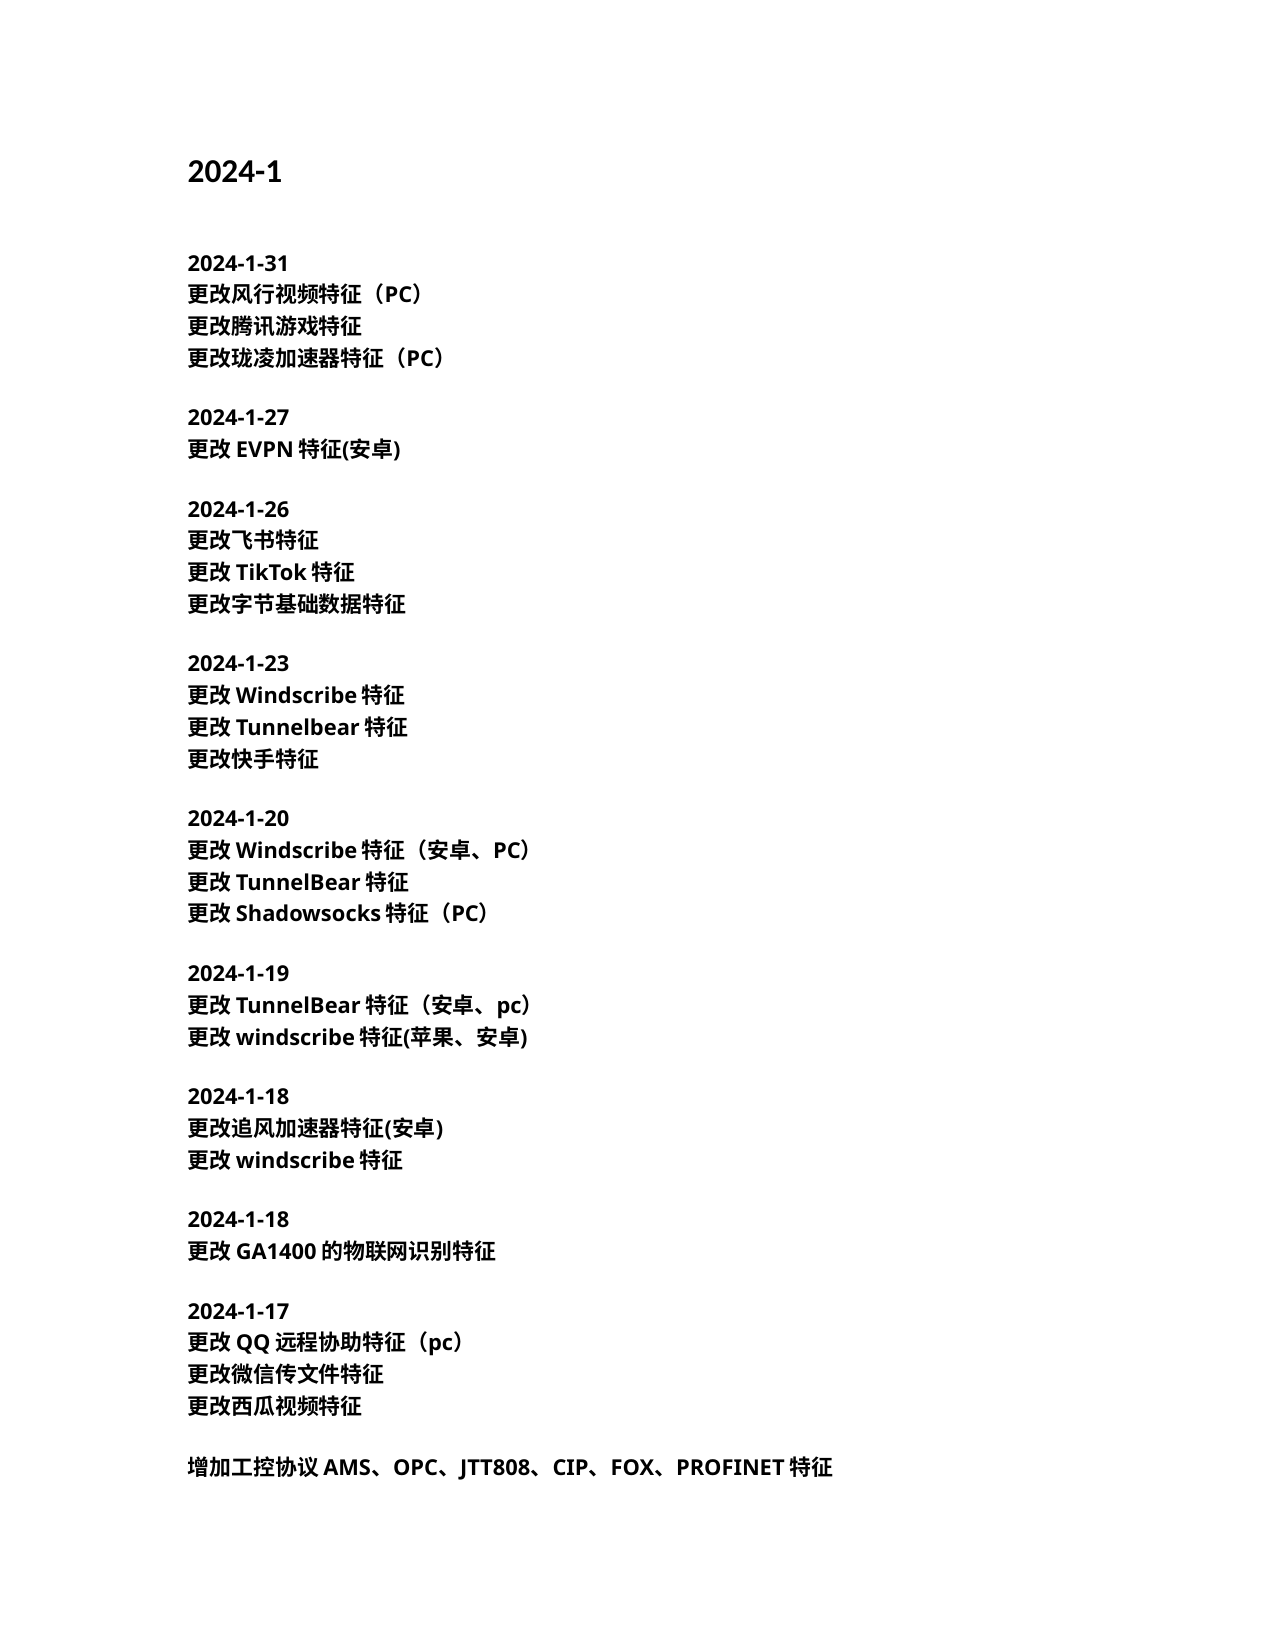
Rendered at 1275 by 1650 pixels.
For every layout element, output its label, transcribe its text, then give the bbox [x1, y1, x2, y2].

text 更改腾讯游戏特征 [187, 309, 1087, 341]
text 更改Windscribe特征（安卓、PC） [187, 833, 1087, 865]
text 2024-1-20 [187, 803, 1087, 833]
subtitle 2024-1 [187, 150, 1087, 191]
text 2024-1-31 [187, 247, 1087, 277]
text 更改西瓜视频特征 [187, 1389, 1087, 1421]
text 更改微信传文件特征 [187, 1357, 1087, 1389]
text 更改QQ远程协助特征（pc） [187, 1325, 1087, 1357]
text 2024-1-18 [187, 1204, 1087, 1234]
text 更改字节基础数据特征 [187, 587, 1087, 618]
text 更改飞书特征 [187, 523, 1087, 555]
text 更改Windscribe特征 [187, 678, 1087, 710]
text 2024-1-26 [187, 494, 1087, 523]
text 更改EVPN特征(安卓) [187, 432, 1087, 464]
text 更改风行视频特征（PC） [187, 277, 1087, 309]
text 更改Tunnelbear特征 [187, 710, 1087, 742]
text 2024-1-23 [187, 648, 1087, 678]
text 更改TikTok特征 [187, 555, 1087, 587]
text 2024-1-27 [187, 402, 1087, 432]
text 更改TunnelBear特征（安卓、pc） [187, 988, 1087, 1019]
text 更改windscribe特征 [187, 1143, 1087, 1174]
text 更改追风加速器特征(安卓) [187, 1111, 1087, 1143]
text 增加工控协议AMS、OPC、JTT808、CIP、FOX、PROFINET特征 [187, 1450, 1087, 1482]
text 更改珑凌加速器特征（PC） [187, 341, 1087, 372]
text 2024-1-18 [187, 1081, 1087, 1111]
text 更改快手特征 [187, 742, 1087, 773]
text 更改GA1400的物联网识别特征 [187, 1234, 1087, 1266]
text 2024-1-19 [187, 958, 1087, 988]
text 更改Shadowsocks特征（PC） [187, 896, 1087, 928]
text 更改TunnelBear特征 [187, 865, 1087, 896]
text 2024-1-17 [187, 1296, 1087, 1325]
text 更改windscribe特征(苹果、安卓) [187, 1019, 1087, 1051]
